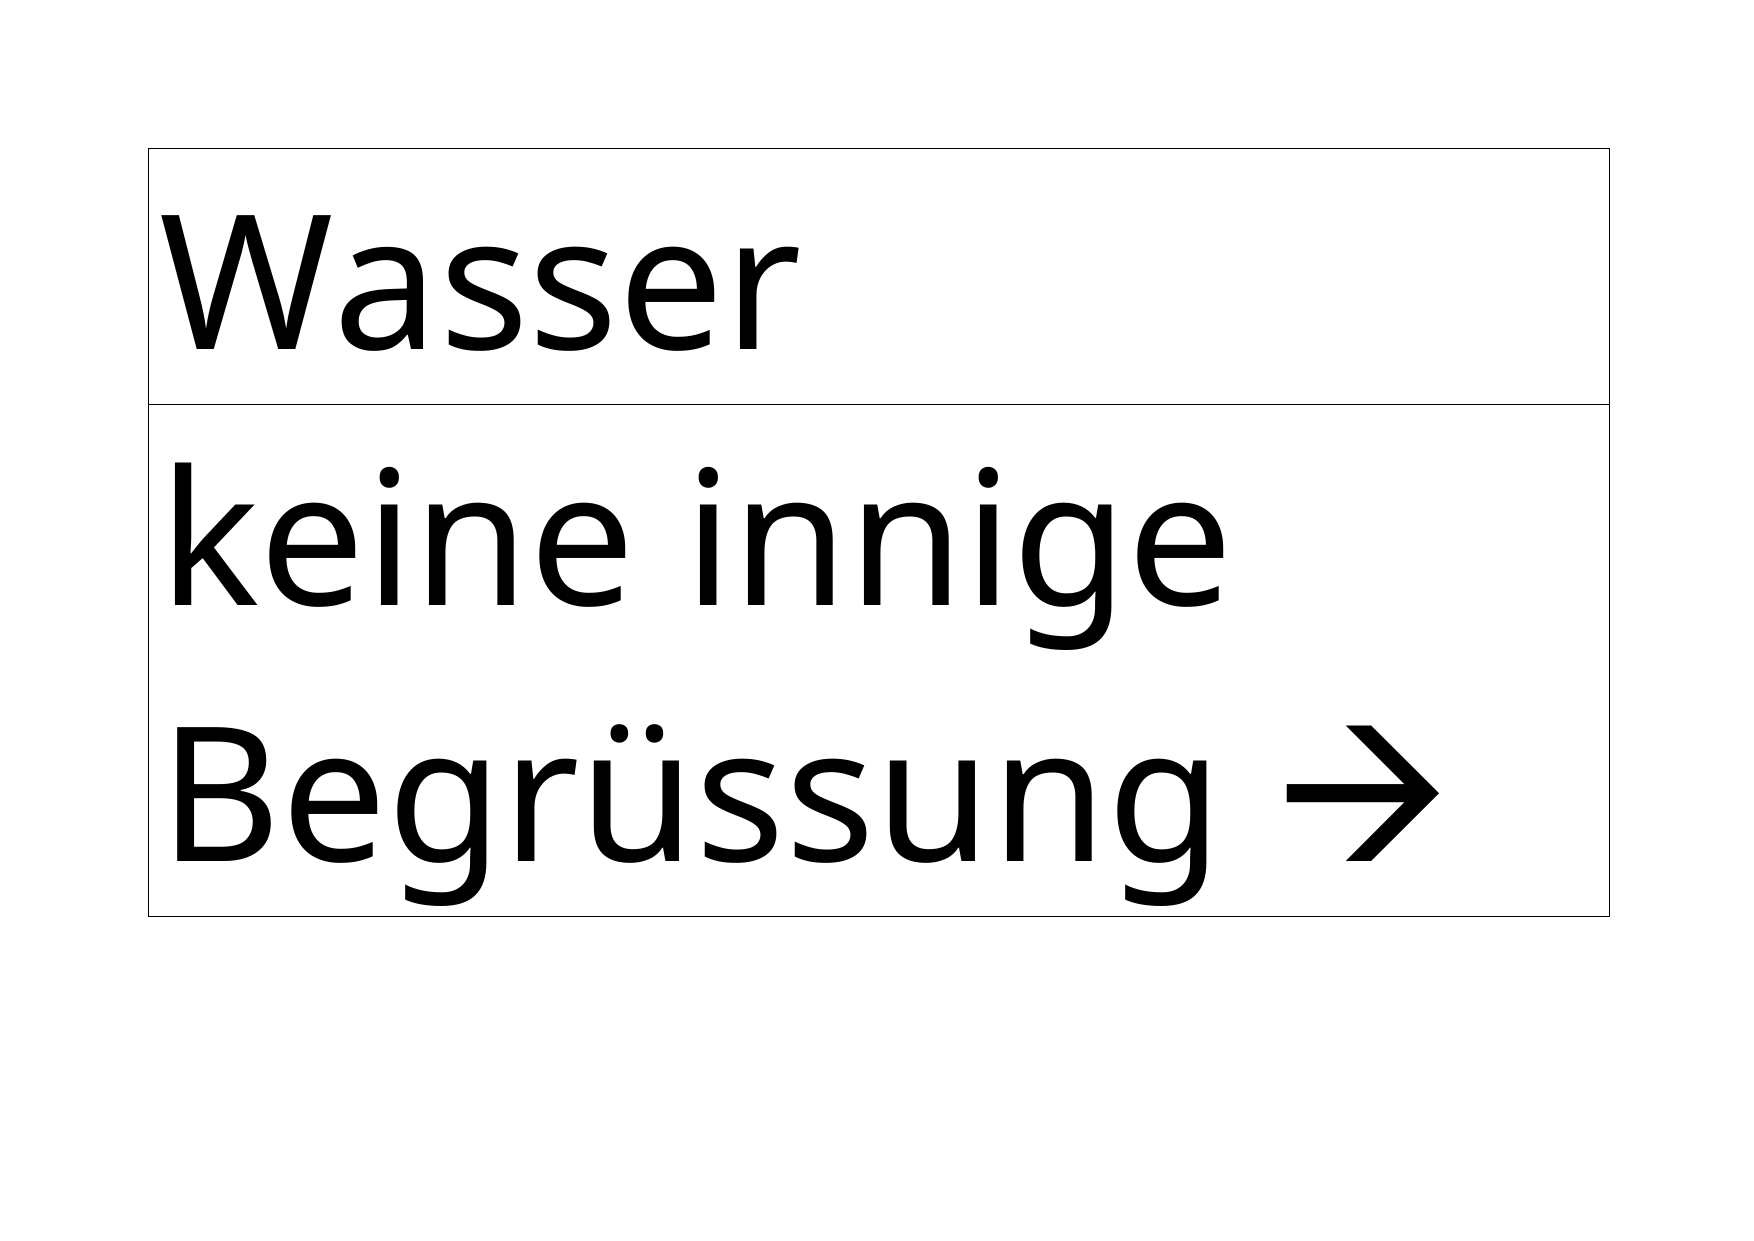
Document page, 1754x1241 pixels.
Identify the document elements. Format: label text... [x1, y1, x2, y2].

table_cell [149, 405, 1609, 916]
table_cell Bewegung im Wasser [149, 149, 1609, 404]
